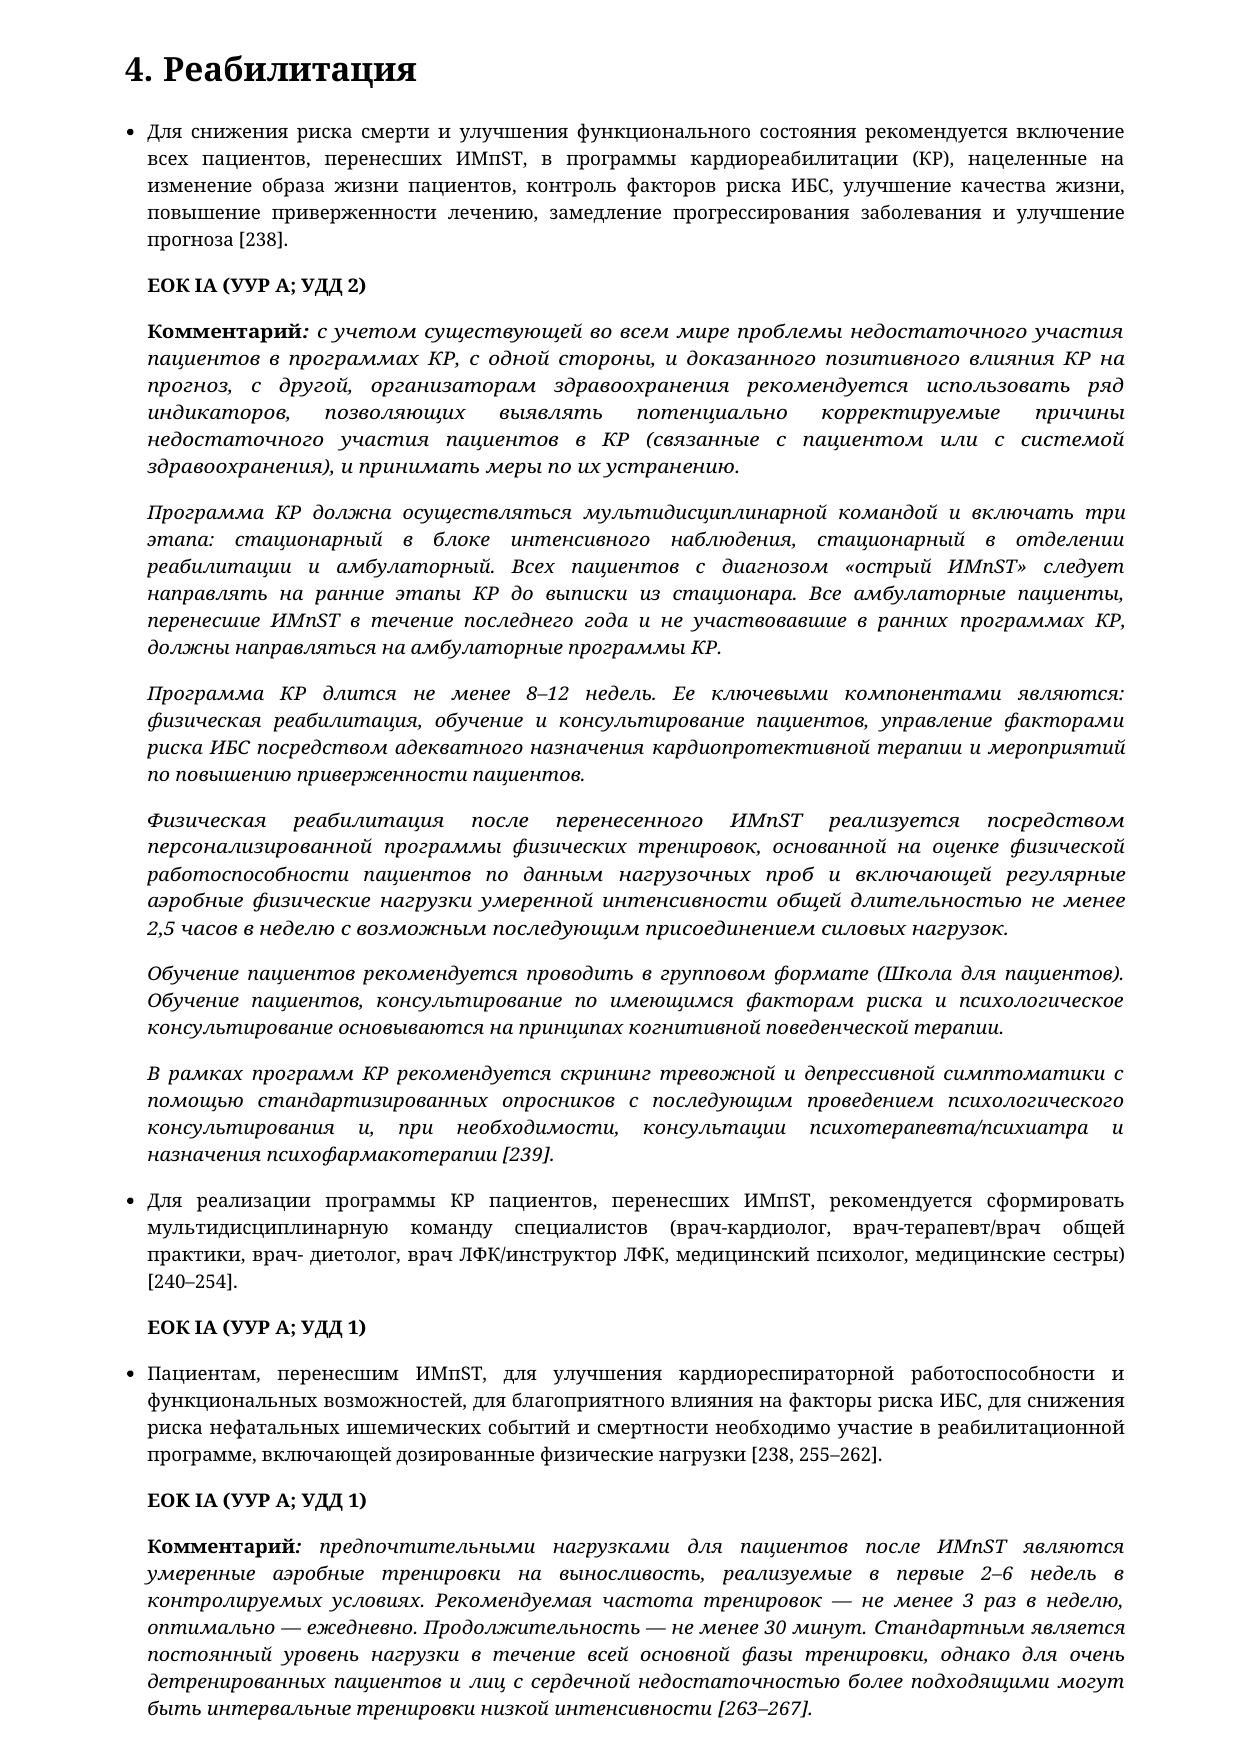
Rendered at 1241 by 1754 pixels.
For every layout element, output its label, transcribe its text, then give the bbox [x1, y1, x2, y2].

text Физическая реабилитация после перенесенного ИМпST реализуется посредством персонализированной программы физических тренировок, основанной на оценке физической работоспособности пациентов по данным нагрузочных проб и включающей регулярные аэробные физические нагрузки умеренной интенсивности общей длительностью не менее 2,5 часов в неделю с возможным последующим присоединением силовых нагрузок. [147, 807, 1126, 940]
text Комментарий: с учетом существующей во всем мире проблемы недостаточного участия пациентов в программах КР, с одной стороны, и доказанного позитивного влияния КР на прогноз, с другой, организаторам здравоохранения рекомендуется использовать ряд индикаторов, позволяющих выявлять потенциально корректируемые причины недостаточного участия пациентов в КР (связанные с пациентом или с системой здравоохранения), и принимать меры по их устранению. [147, 318, 1125, 479]
text Обучение пациентов рекомендуется проводить в групповом формате (Школа для пациентов). Обучение пациентов, консультирование по имеющимся факторам риска и психологическое консультирование основываются на принципах когнитивной поведенческой терапии. [147, 961, 1126, 1040]
text Программа КР должна осуществляться мультидисциплинарной командой и включать три этапа: стационарный в блоке интенсивного наблюдения, стационарный в отделении реабилитации и амбулаторный. Всех пациентов с диагнозом «острый ИМпST» следует направлять на ранние этапы КР до выписки из стационара. Все амбулаторные пациенты, перенесшие ИМпST в течение последнего года и не участвовавшие в ранних программах КР, должны направляться на амбулаторные программы КР. [147, 499, 1126, 660]
subtitle EОK IA (УУР А; УДД 1) [147, 1487, 1240, 1513]
list Реабилитация [125, 46, 1240, 92]
text Пациентам, перенесшим ИМпST, для улучшения кардиореспираторной работоспособности и функциональных возможностей, для благоприятного влияния на факторы риска ИБС, для снижения риска нефатальных ишемических событий и смертности необходимо участие в реабилитационной программе, включающей дозированные физические нагрузки [238, 255–262]. [147, 1360, 1126, 1467]
text В рамках программ КР рекомендуется скрининг тревожной и депрессивной симптоматики с помощью стандартизированных опросников с последующим проведением психологического консультирования и, при необходимости, консультации психотерапевта/психиатра и назначения психофармакотерапии [239]. [147, 1061, 1125, 1167]
subtitle ЕОК IA (УУР А; УДД 2) [147, 272, 1240, 298]
subtitle ЕОК IA (УУР А; УДД 1) [147, 1314, 1240, 1340]
text Для реализации программы КР пациентов, перенесших ИМпST, рекомендуется сформировать мультидисциплинарную команду специалистов (врач-кардиолог, врач-терапевт/врач общей практики, врач- диетолог, врач ЛФК/инструктор ЛФК, медицинский психолог, медицинские сестры) [240–254]. [147, 1187, 1126, 1294]
text Для снижения риска смерти и улучшения функционального состояния рекомендуется включение всех пациентов, перенесших ИМпST, в программы кардиореабилитации (КР), нацеленные на изменение образа жизни пациентов, контроль факторов риска ИБС, улучшение качества жизни, повышение приверженности лечению, замедление прогрессирования заболевания и улучшение прогноза [238]. [147, 118, 1126, 252]
text Программа КР длится не менее 8–12 недель. Ее ключевыми компонентами являются: физическая реабилитация, обучение и консультирование пациентов, управление факторами риска ИБС посредством адекватного назначения кардиопротективной терапии и мероприятий по повышению приверженности пациентов. [147, 680, 1126, 787]
text Комментарий: предпочтительными нагрузками для пациентов после ИМпST являются умеренные аэробные тренировки на выносливость, реализуемые в первые 2–6 недель в контролируемых условиях. Рекомендуемая частота тренировок — не менее 3 раз в неделю, оптимально — ежедневно. Продолжительность — не менее 30 минут. Стандартным является постоянный уровень нагрузки в течение всей основной фазы тренировки, однако для очень детренированных пациентов и лиц с сердечной недостаточностью более подходящими могут быть интервальные тренировки низкой интенсивности [263–267]. [147, 1533, 1126, 1721]
